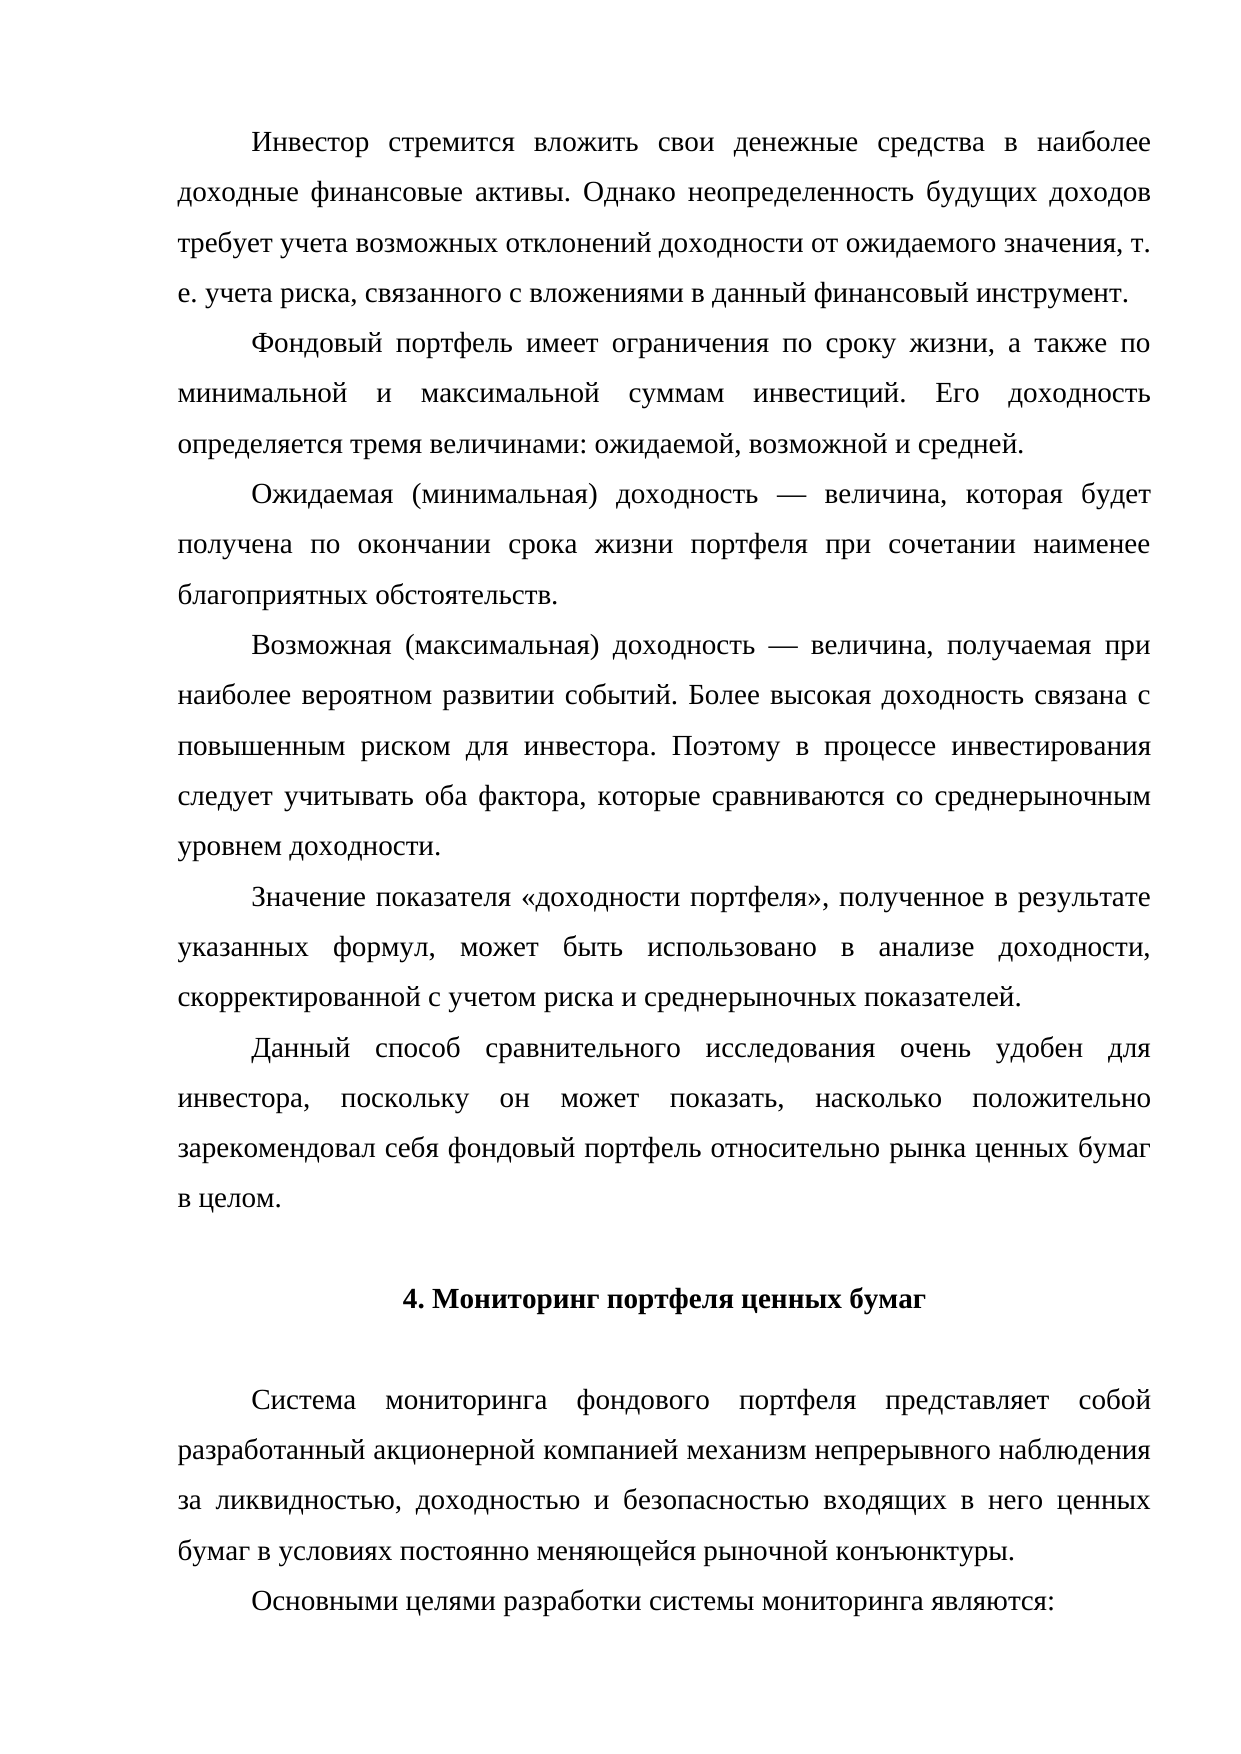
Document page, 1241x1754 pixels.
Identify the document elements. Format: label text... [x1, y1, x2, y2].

text Система мониторинга фондового портфеля представляет собой разработанный акционерной компанией механизм непрерывного наблюдения за ликвидностью, доходностью и безопасностью входящих в него ценных бумаг в условиях постоянно меняющейся рыночной конъюнктуры. [177, 1382, 1152, 1566]
text Фондовый портфель имеет ограничения по сроку жизни, а также по минимальной и максимальной суммам инвестиций. Его доходность определяется тремя величинами: ожидаемой, возможной и средней. [177, 325, 1152, 459]
text Данный способ сравнительного исследования очень удобен для инвестора, поскольку он может показать, насколько положительно зарекомендовал себя фондовый портфель относительно рынка ценных бумаг в целом. [177, 1030, 1152, 1214]
text Значение показателя «доходности портфеля», полученное в результате указанных формул, может быть использовано в анализе доходности, скорректированной с учетом риска и среднерыночных показателей. [177, 879, 1152, 1013]
text Основными целями разработки системы мониторинга являются: [177, 1583, 1152, 1617]
text Ожидаемая (минимальная) доходность — величина, которая будет получена по окончании срока жизни портфеля при сочетании наименее благоприятных обстоятельств. [177, 476, 1152, 610]
text Инвестор стремится вложить свои денежные средства в наиболее доходные финансовые активы. Однако неопределенность будущих доходов требует учета возможных отклонений доходности от ожидаемого значения, т. е. учета риска, связанного с вложениями в данный финансовый инструмент. [177, 124, 1152, 308]
text Возможная (максимальная) доходность — величина, получаемая при наиболее вероятном развитии событий. Более высокая доходность связана с повышенным риском для инвестора. Поэтому в процессе инвестирования следует учитывать оба фактора, которые сравниваются со среднерыночным уровнем доходности. [177, 627, 1152, 862]
text 4. Мониторинг портфеля ценных бумаг [177, 1281, 1152, 1315]
